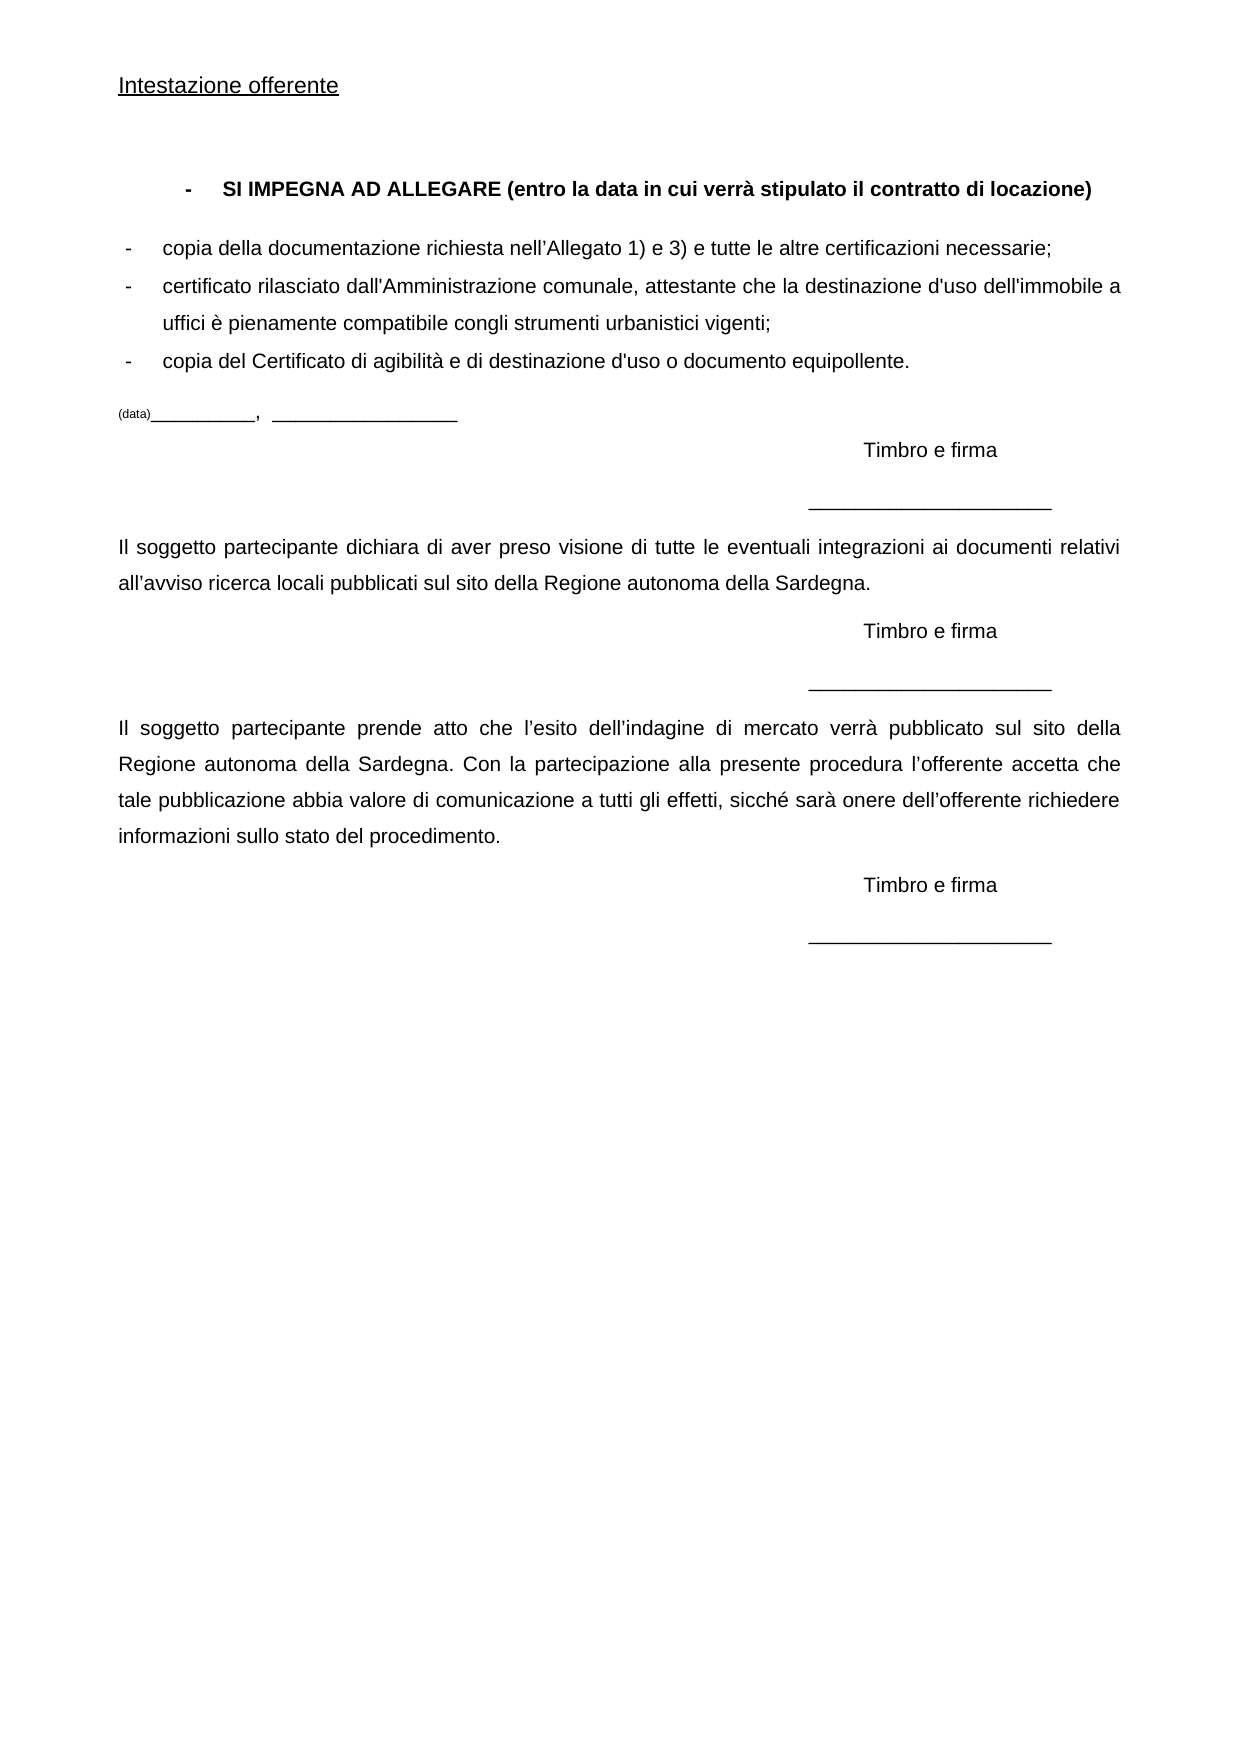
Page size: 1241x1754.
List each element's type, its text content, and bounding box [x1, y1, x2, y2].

text Il soggetto partecipante prende atto che l’esito dell’indagine di mercato verrà pubblicato sul sito della Regione autonoma della Sardegna. Con la partecipazione alla presente procedura l’offerente accetta che tale pubblicazione abbia valore di comunicazione a tutti gli effetti, sicché sarà onere dell’offerente richiedere informazioni sullo stato del procedimento. [118, 716, 1122, 848]
list copia del Certificato di agibilità e di destinazione d'uso o documento equipollente. [125, 338, 1122, 376]
text _____________________ [738, 668, 1122, 692]
list SI IMPEGNA AD ALLEGARE (entro la data in cui verrà stipulato il contratto di locazione) [156, 177, 1122, 201]
text (data)_________, ________________ [118, 388, 1122, 426]
text _____________________ [738, 487, 1122, 511]
text Timbro e firma [738, 872, 1122, 896]
text Il soggetto partecipante dichiara di aver preso visione di tutte le eventuali integrazioni ai documenti relativi all’avviso ricerca locali pubblicati sul sito della Regione autonoma della Sardegna. [118, 535, 1122, 595]
text Timbro e firma [738, 619, 1122, 643]
text _____________________ [738, 921, 1122, 945]
list copia della documentazione richiesta nell’Allegato 1) e 3) e tutte le altre certificazioni necessarie; [125, 226, 1122, 263]
list certificato rilasciato dall'Amministrazione comunale, attestante che la destinazione d'uso dell'immobile a uffici è pienamente compatibile congli strumenti urbanistici vigenti; [125, 263, 1122, 338]
text Timbro e firma [738, 438, 1122, 462]
